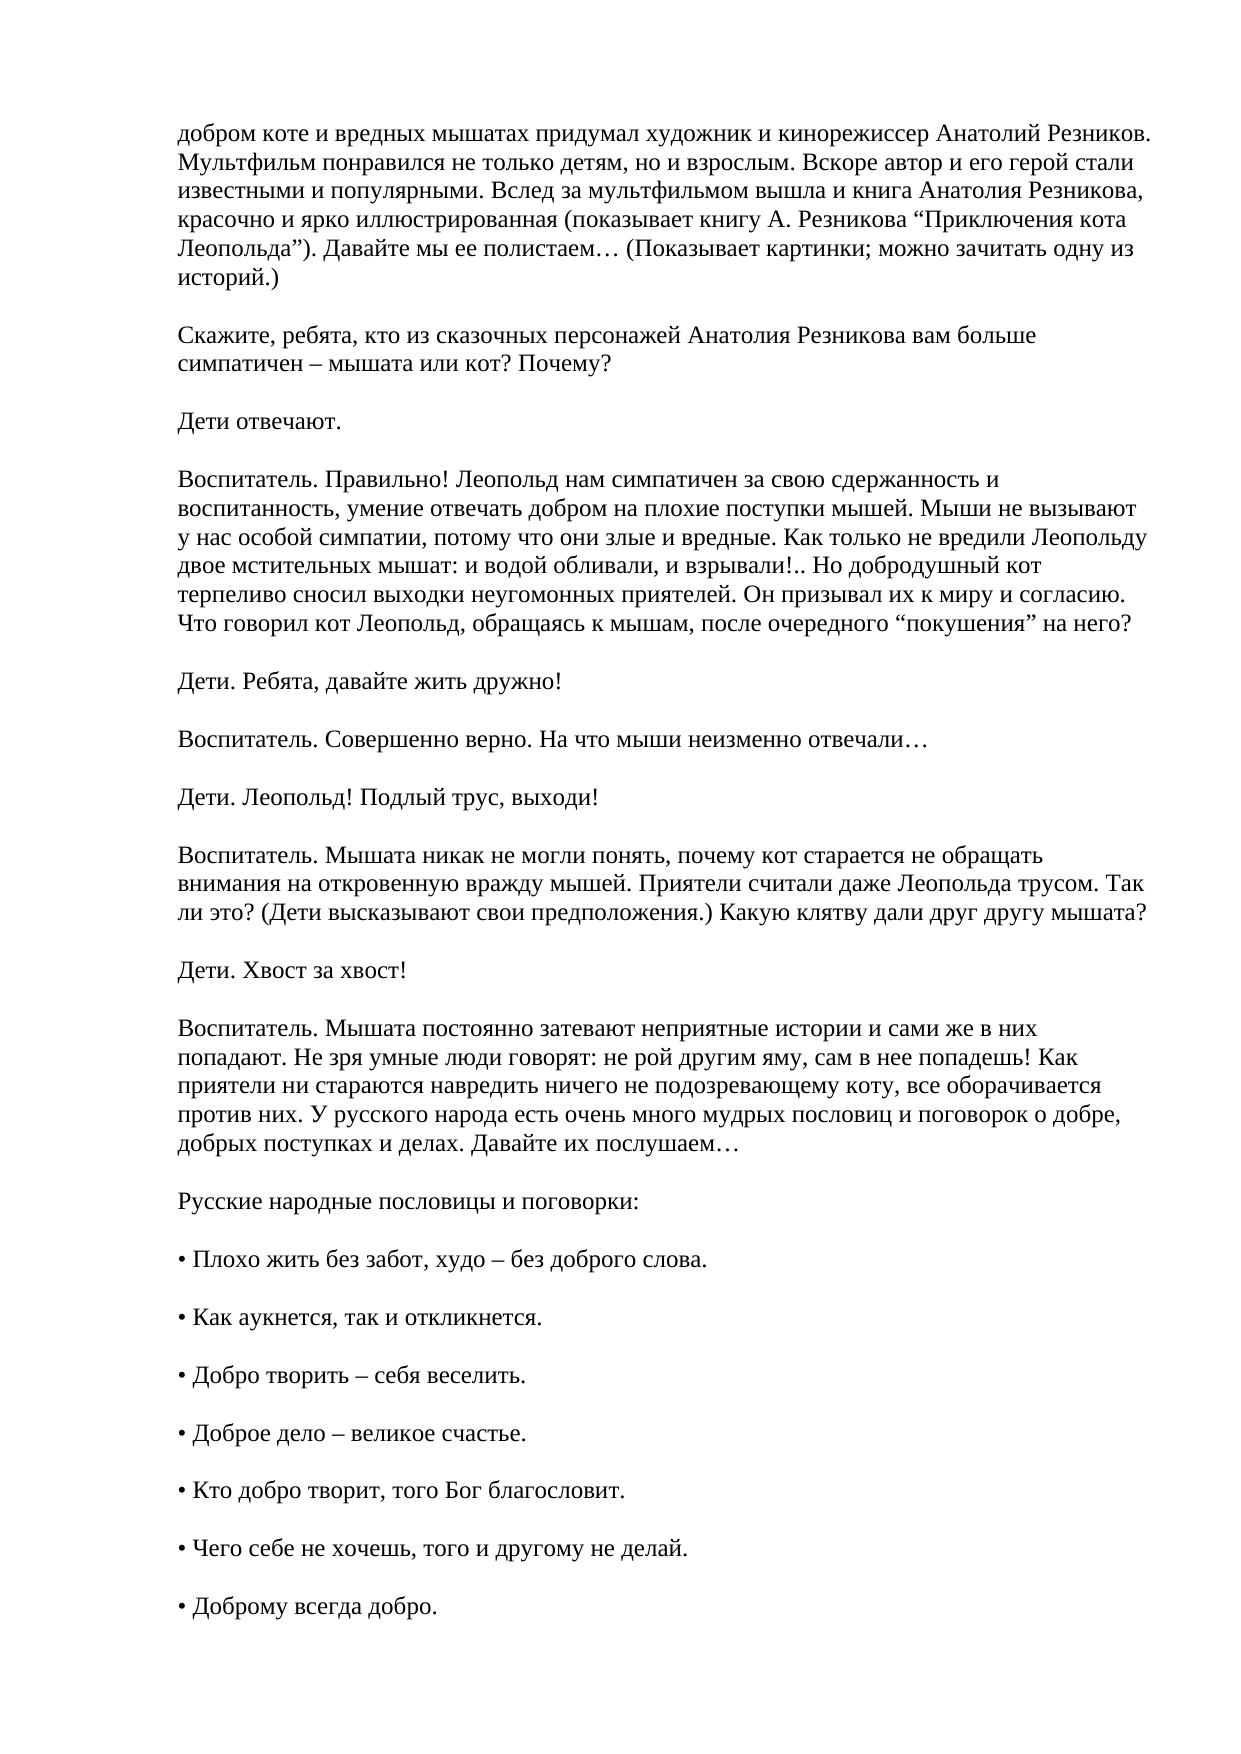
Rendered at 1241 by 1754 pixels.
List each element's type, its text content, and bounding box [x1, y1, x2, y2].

text • Как аукнется, так и откликнется. [177, 1302, 1152, 1331]
text Дети. Леопольд! Подлый трус, выходи! [177, 782, 1152, 811]
text • Доброе дело – великое счастье. [177, 1418, 1152, 1446]
text Дети. Хвост за хвост! [177, 955, 1152, 984]
text Скажите, ребята, кто из сказочных персонажей Анатолия Резникова вам больше симпатичен – мышата или кот? Почему? [177, 320, 1152, 377]
text Воспитатель. Правильно! Леопольд нам симпатичен за свою сдержанность и воспитанность, умение отвечать добром на плохие поступки мышей. Мыши не вызывают у нас особой симпатии, потому что они злые и вредные. Как только не вредили Леопольду двое мстительных мышат: и водой обливали, и взрывали!.. Но добродушный кот терпеливо сносил выходки неугомонных приятелей. Он призывал их к миру и согласию. Что говорил кот Леопольд, обращаясь к мышам, после очередного “покушения” на него? [177, 464, 1152, 637]
text Воспитатель. Мышата постоянно затевают неприятные истории и сами же в них попадают. Не зря умные люди говорят: не рой другим яму, сам в нее попадешь! Как приятели ни стараются навредить ничего не подозревающему коту, все оборачивается против них. У русского народа есть очень много мудрых пословиц и поговорок о добре, добрых поступках и делах. Давайте их послушаем… [177, 1013, 1152, 1157]
text • Чего себе не хочешь, того и другому не делай. [177, 1533, 1152, 1562]
text Дети отвечают. [177, 406, 1152, 435]
text • Добро творить – себя веселить. [177, 1360, 1152, 1388]
text Дети. Ребята, давайте жить дружно! [177, 666, 1152, 695]
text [177, 118, 1152, 291]
text Воспитатель. Совершенно верно. На что мыши неизменно отвечали… [177, 724, 1152, 753]
text Воспитатель. Мышата никак не могли понять, почему кот старается не обращать внимания на откровенную вражду мышей. Приятели считали даже Леопольда трусом. Так ли это? (Дети высказывают свои предположения.) Какую клятву дали друг другу мышата? [177, 840, 1152, 926]
text • Плохо жить без забот, худо – без доброго слова. [177, 1244, 1152, 1273]
text • Доброму всегда добро. [177, 1591, 1152, 1620]
text • Кто добро творит, того Бог благословит. [177, 1476, 1152, 1504]
text Русские народные пословицы и поговорки: [177, 1186, 1152, 1215]
